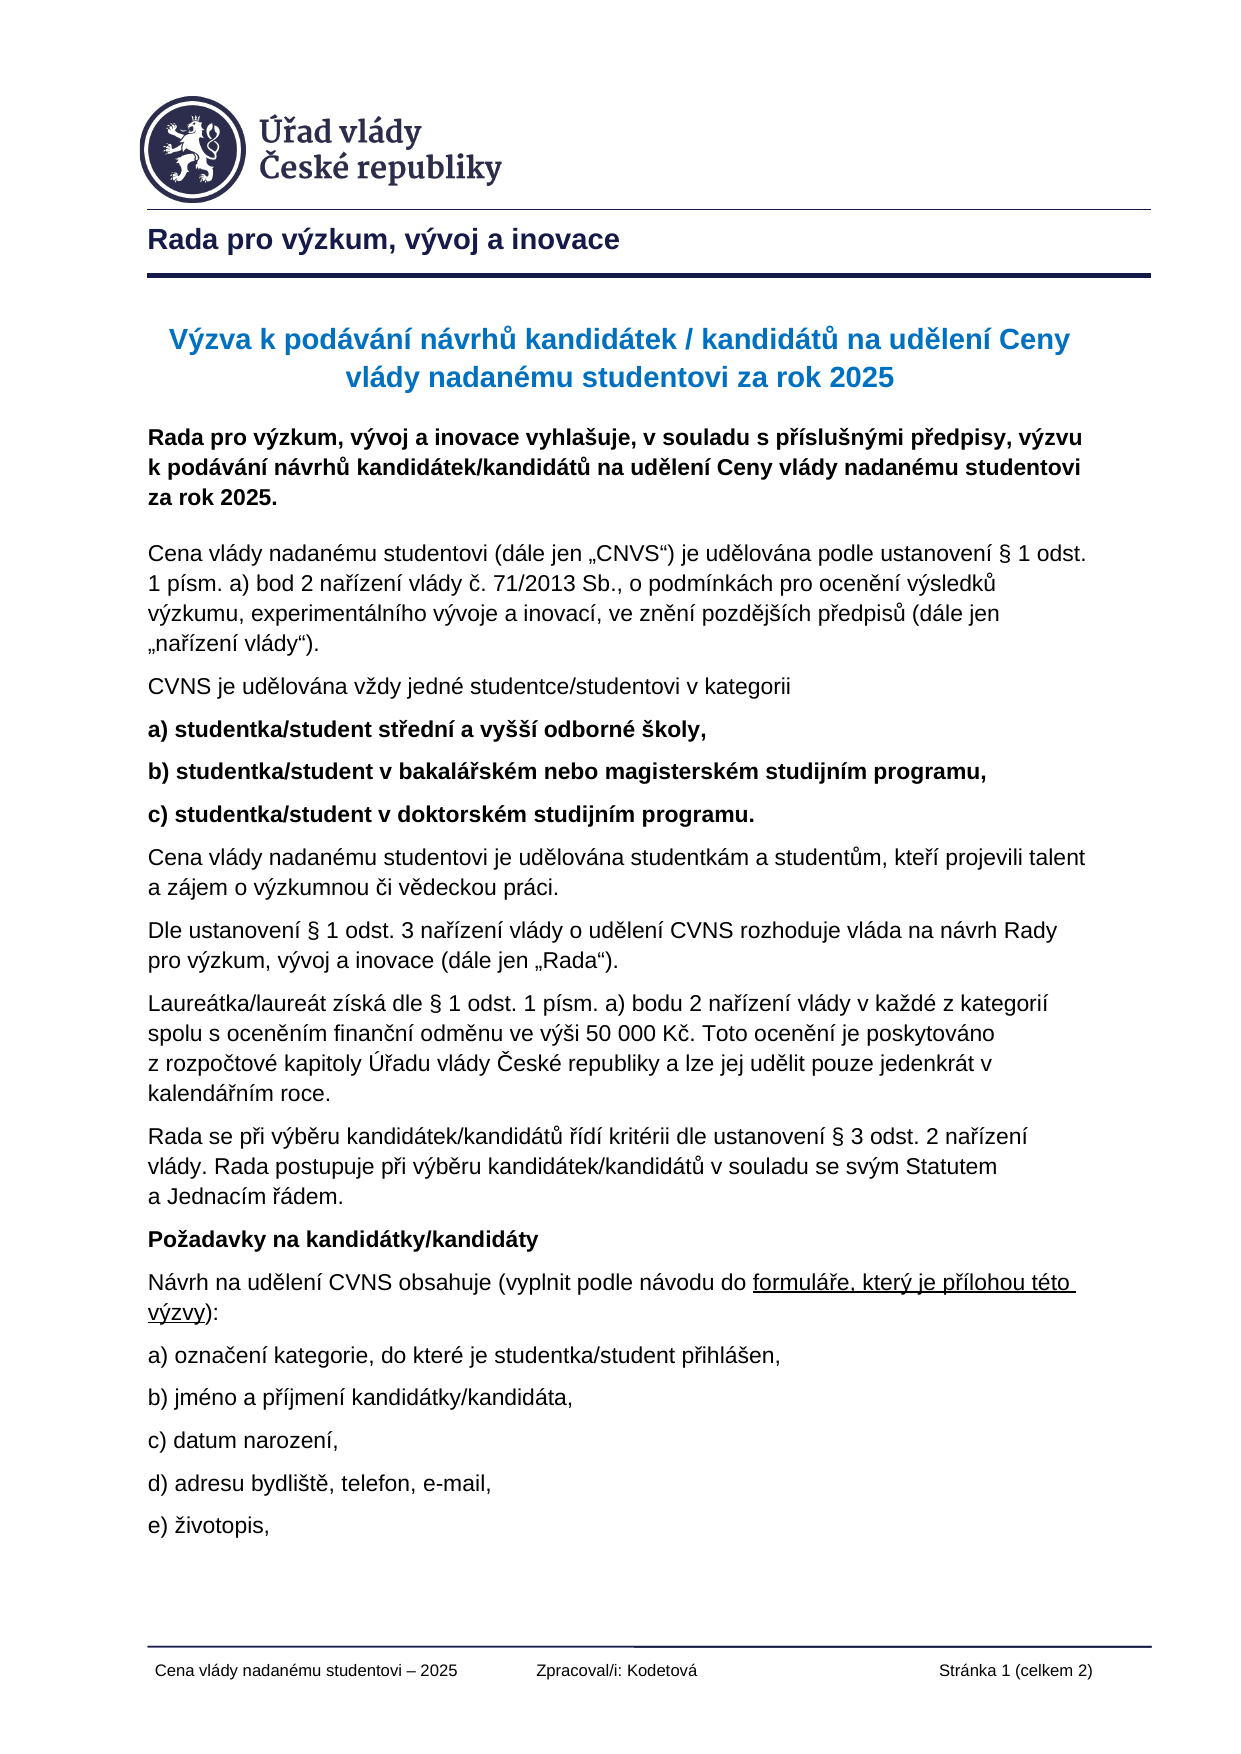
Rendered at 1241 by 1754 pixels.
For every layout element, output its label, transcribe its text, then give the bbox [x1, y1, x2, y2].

text b) studentka/student v bakalářském nebo magisterském studijním programu, [148, 758, 1093, 785]
text CVNS je udělována vždy jedné studentce/studentovi v kategorii [148, 673, 1093, 699]
text e) životopis, [148, 1512, 1093, 1539]
text a) studentka/student střední a vyšší odborné školy, [148, 716, 1093, 742]
text Požadavky na kandidátky/kandidáty [148, 1226, 1093, 1252]
text a) označení kategorie, do které je studentka/student přihlášen, [148, 1342, 1093, 1368]
table_header [147, 148, 1151, 209]
text c) studentka/student v doktorském studijním programu. [148, 801, 1093, 827]
text d) adresu bydliště, telefon, e-mail, [148, 1470, 1093, 1496]
text Rada se při výběru kandidátek/kandidátů řídí kritérii dle ustanovení § 3 odst. 2 nařízení vlády. Rada postupuje při výběru kandidátek/kandidátů v souladu se svým Statutem a Jednacím řádem. [148, 1123, 1093, 1210]
text b) jméno a příjmení kandidátky/kandidáta, [148, 1384, 1093, 1411]
table_cell Rada pro výzkum, vývoj a inovace [147, 210, 1151, 273]
text Dle ustanovení § 1 odst. 3 nařízení vlády o udělení CVNS rozhoduje vláda na návrh Rady pro výzkum, vývoj a inovace (dále jen „Rada“). [148, 917, 1093, 973]
text Laureátka/laureát získá dle § 1 odst. 1 písm. a) bodu 2 nařízení vlády v každé z kategorií spolu s oceněním finanční odměnu ve výši 50 000 Kč. Toto ocenění je poskytováno z rozpočtové kapitoly Úřadu vlády České republiky a lze jej udělit pouze jedenkrát v kalendářním roce. [148, 989, 1093, 1107]
picture [139, 96, 502, 203]
text Cena vlády nadanému studentovi (dále jen „CNVS“) je udělována podle ustanovení § 1 odst. 1 písm. a) bod 2 nařízení vlády č. 71/2013 Sb., o podmínkách pro ocenění výsledků výzkumu, experimentálního vývoje a inovací, ve znění pozdějších předpisů (dále jen „nařízení vlády“). [148, 539, 1093, 657]
text Rada pro výzkum, vývoj a inovace vyhlašuje, v souladu s příslušnými předpisy, výzvu k podávání návrhů kandidátek/kandidátů na udělení Ceny vlády nadanému studentovi za rok 2025. [148, 424, 1093, 511]
text Návrh na udělení CVNS obsahuje (vyplnit podle návodu do formuláře, který je přílohou této výzvy): [148, 1269, 1093, 1325]
text c) datum narození, [148, 1427, 1093, 1453]
text Cena vlády nadanému studentovi je udělována studentkám a studentům, kteří projevili talent a zájem o výzkumnou či vědeckou práci. [148, 844, 1093, 900]
text Výzva k podávání návrhů kandidátek / kandidátů na udělení Ceny vlády nadanému studentovi za rok 2025 [148, 291, 1093, 394]
